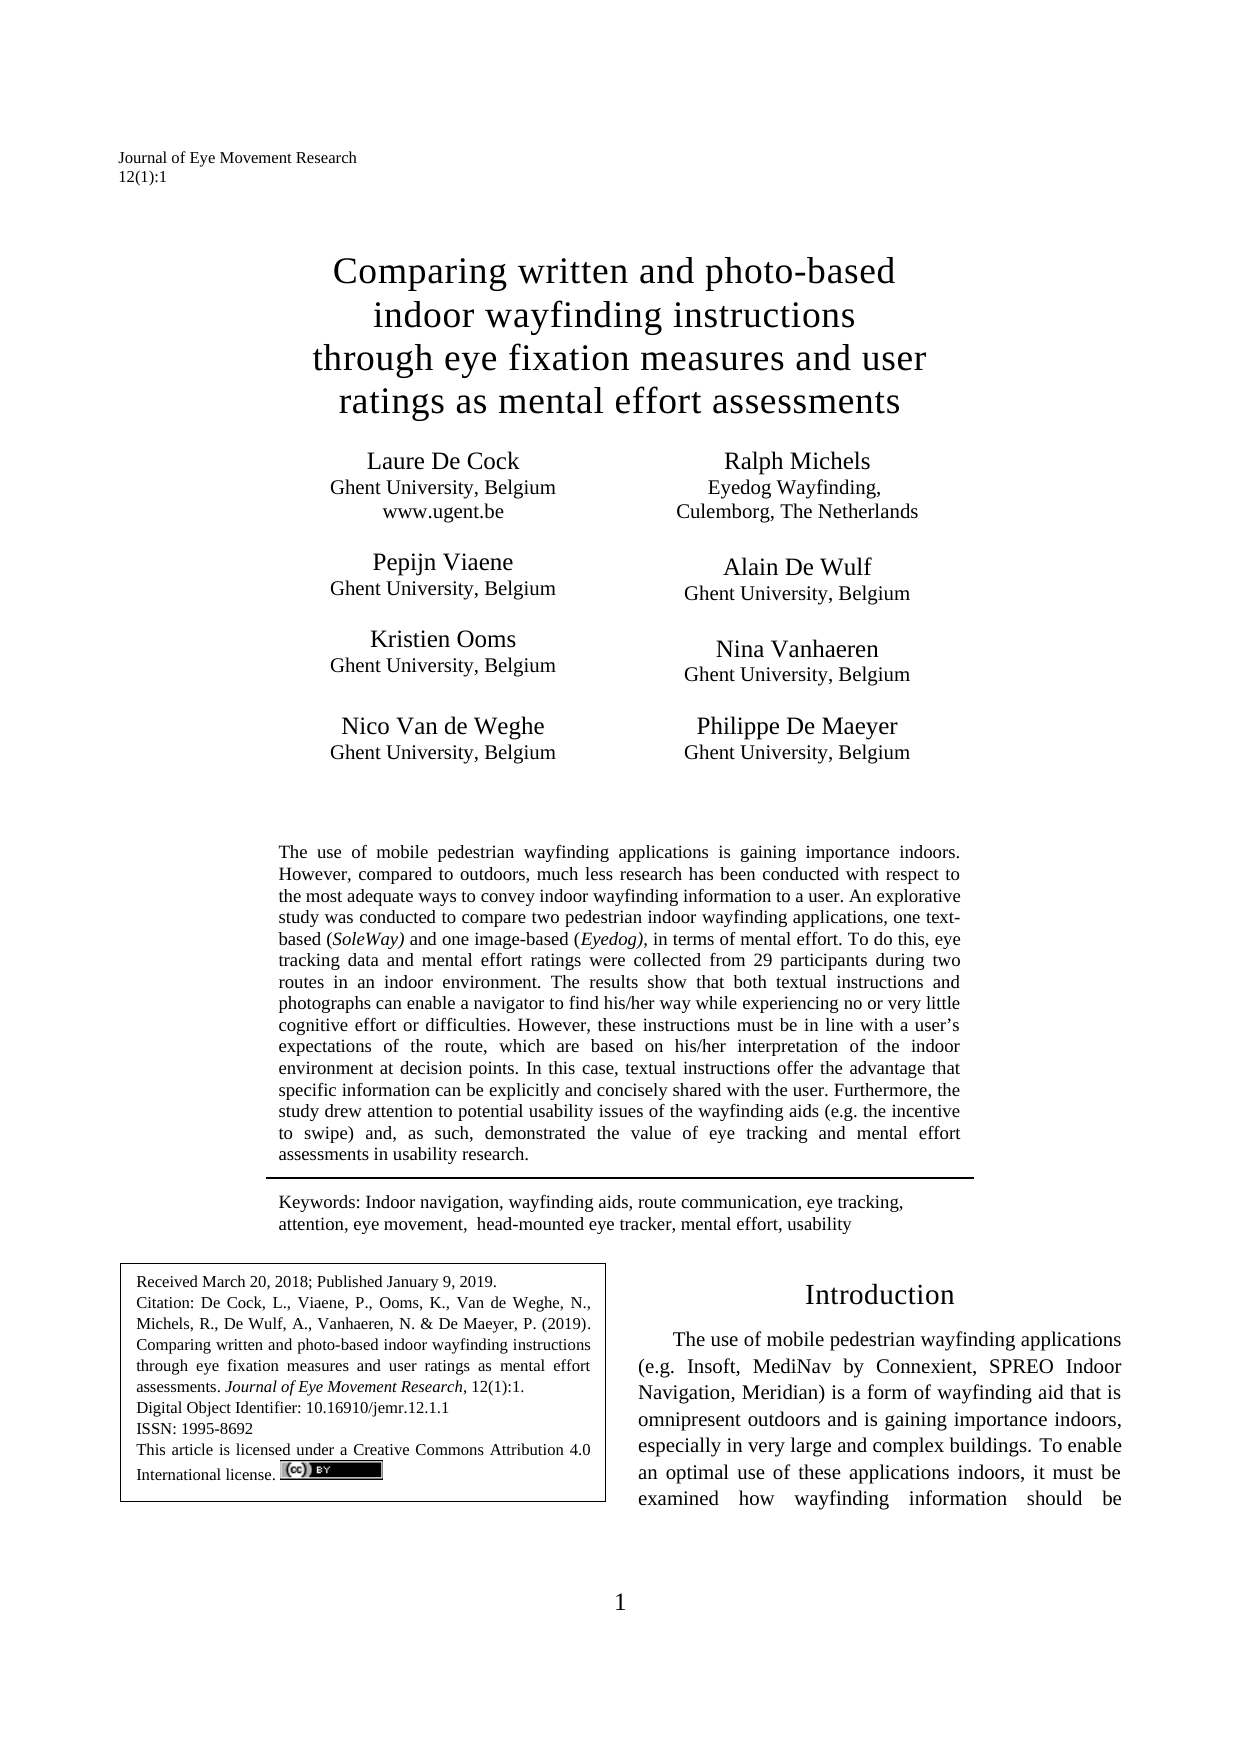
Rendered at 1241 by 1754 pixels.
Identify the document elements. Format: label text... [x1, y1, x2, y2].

subtitle Introduction [638, 236, 1122, 1311]
picture [280, 1460, 383, 1480]
